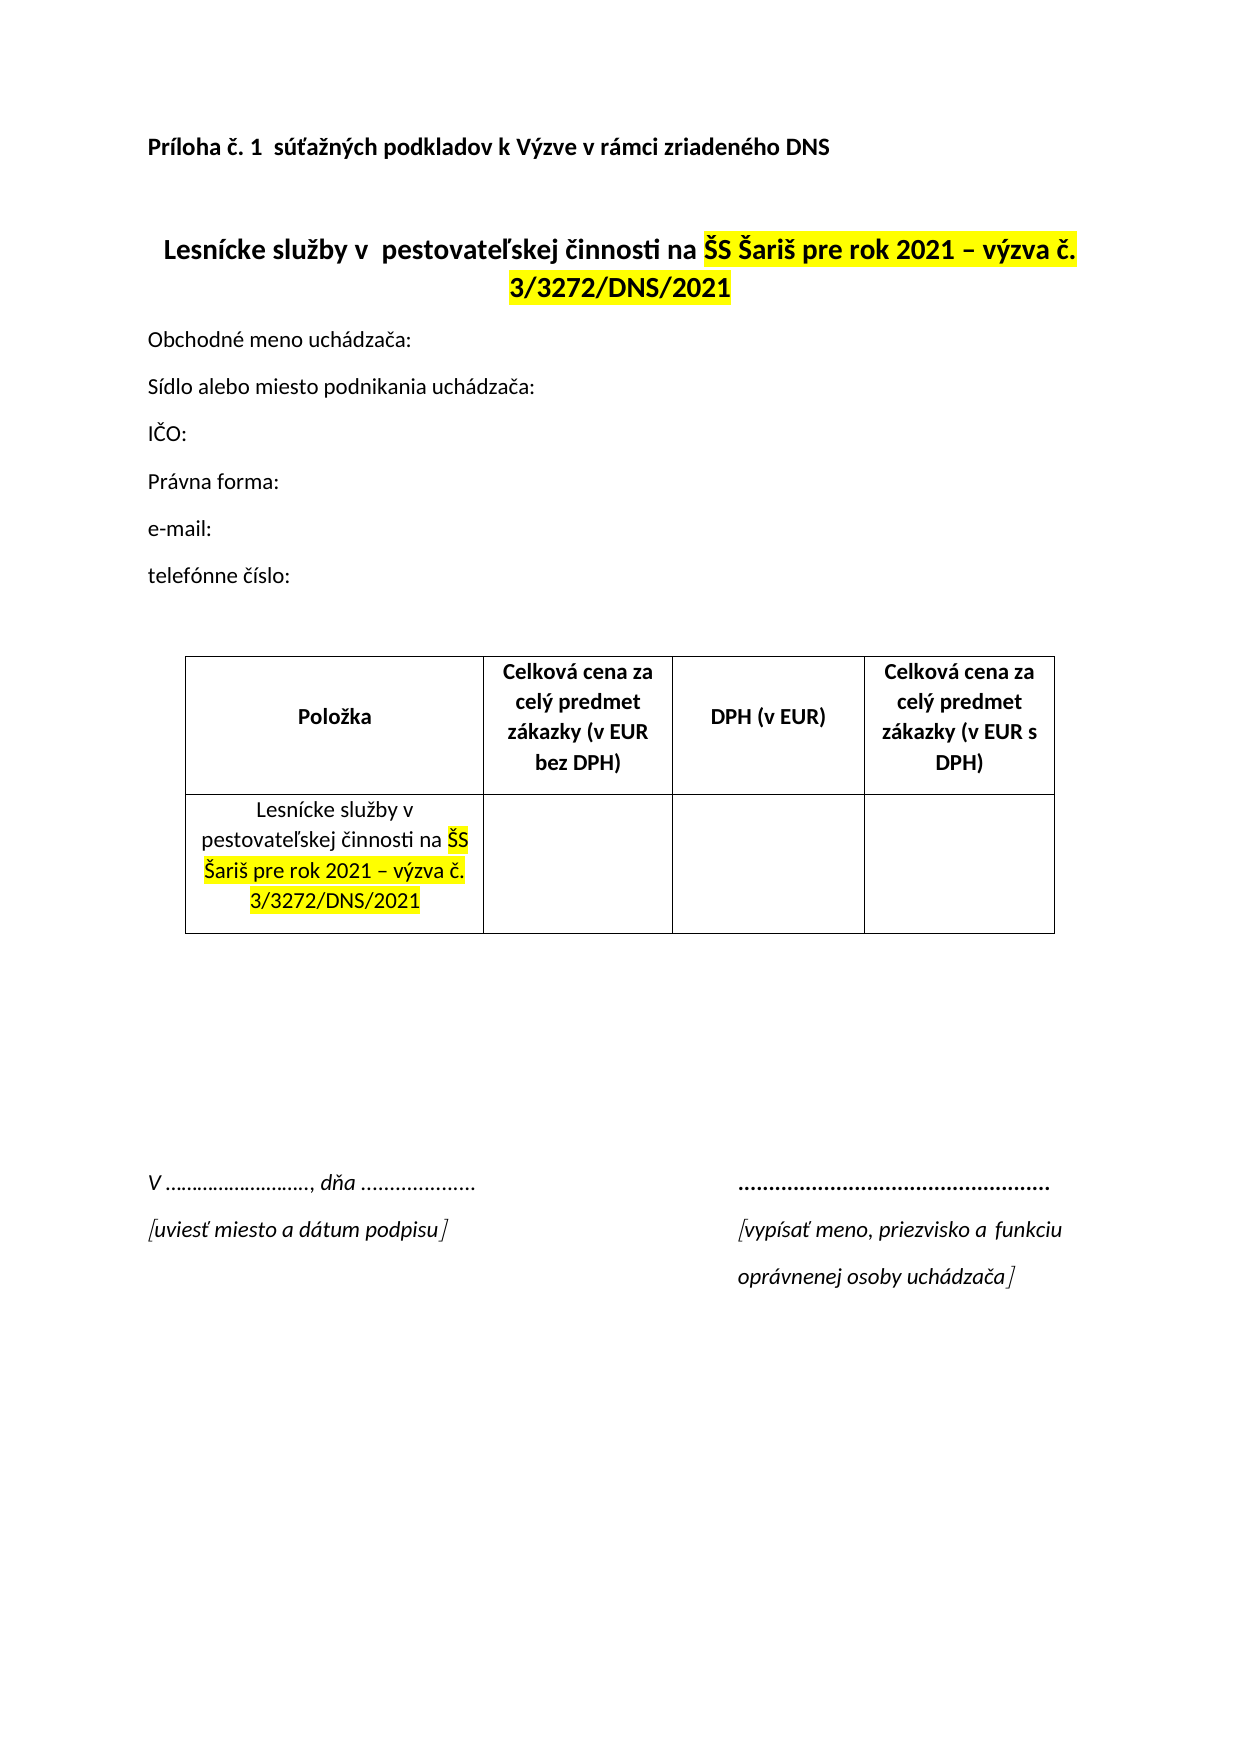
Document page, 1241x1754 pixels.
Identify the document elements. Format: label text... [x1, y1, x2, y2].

table_header Celková cena za celý predmet zákazky (v EUR bez DPH) [484, 657, 672, 794]
text Sídlo alebo miesto podnikania uchádzača: [148, 372, 1062, 400]
table_cell [673, 795, 864, 933]
table_header Celková cena za celý predmet zákazky (v EUR s DPH) [865, 657, 1054, 794]
text IČO: [148, 419, 1062, 447]
text oprávnenej osoby uchádzača [366, 1262, 1093, 1290]
table_cell Lesnícke služby v pestovateľskej činnosti na ŠS Šariš pre rok 2021 – výzva č. 3/3272/DNS/2021 [186, 795, 483, 933]
text Obchodné meno uchádzača: [148, 325, 1062, 353]
text Príloha č. 1 súťažných podkladov k Výzve v rámci zriadeného DNS [148, 131, 1093, 161]
text Právna forma: [148, 467, 1062, 495]
table_cell [484, 795, 672, 933]
text Lesnícke služby v pestovateľskej činnosti na ŠS Šariš pre rok 2021 – výzva č. 3/3272/DNS/2021 [148, 231, 1093, 305]
text V ……………….…….., dňa .................... ................................................... [148, 1168, 1093, 1196]
table_header Položka [186, 657, 483, 794]
text uviesť miesto a dátum podpisu vypísať meno, priezvisko a funkciu [148, 1215, 1093, 1243]
text telefónne číslo: [148, 562, 1062, 590]
table_header DPH (v EUR) [673, 657, 864, 794]
table_cell [865, 795, 1054, 933]
text e-mail: [148, 514, 1062, 542]
